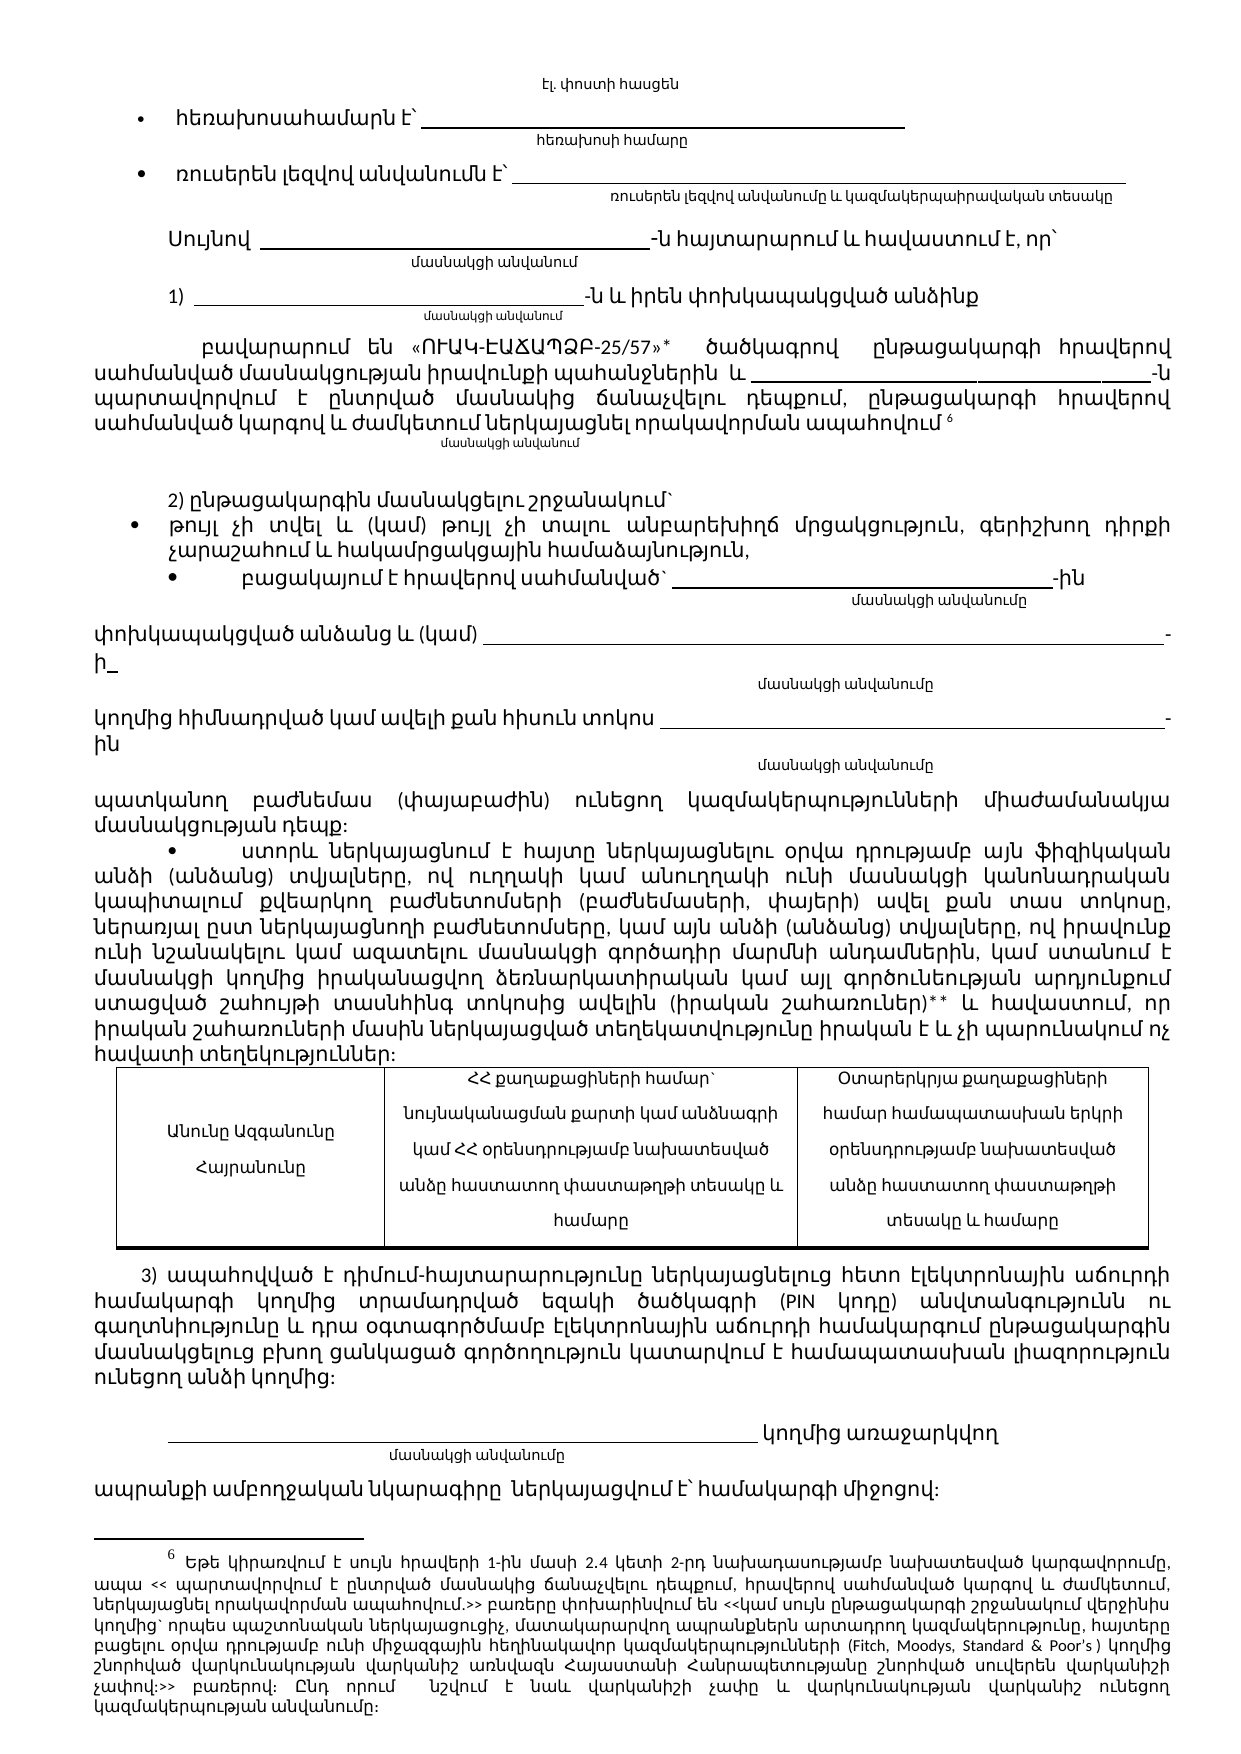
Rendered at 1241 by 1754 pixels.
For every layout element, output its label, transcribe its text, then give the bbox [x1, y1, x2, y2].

text մասնակցի անվանում [94, 309, 1171, 334]
table_header Օտարերկրյա քաղաքացիների համար համապատասխան երկրի օրենսդրությամբ նախատեսված անձը հաստատող փաստաթղթի տեսակը և համարը [798, 1068, 1148, 1246]
text մասնակցի անվանում [94, 436, 1171, 461]
text բավարարում են «ՈՒԱԿ-ԷԱՃԱՊՁԲ-25/57»* ծածկագրով ընթացակարգի հրավերով սահմանված մասնակցության իրավունքի պահանջներին և -ն պարտավորվում է ընտրված մասնակից ճանաչվելու դեպքում, ընթացակարգի հրավերով սահմանված կարգով և ժամկետում ներկայացնել որակավորման ապահովում [94, 334, 1171, 436]
text էլ. փոստի հասցեն [94, 75, 1171, 106]
table_header ՀՀ քաղաքացիների համար` նույնականացման քարտի կամ անձնագրի կամ ՀՀ օրենսդրությամբ նախատեսված անձը հաստատող փաստաթղթի տեսակը և համարը [385, 1068, 797, 1246]
text կողմից առաջարկվող [94, 1420, 1171, 1446]
text 2) ընթացակարգին մասնակցելու շրջանակում` [94, 487, 1171, 512]
list ռուսերեն լեզվով անվանումն է՝ [138, 161, 1171, 187]
list բացակայում է հրավերով սահմանված` -ին [94, 563, 1171, 591]
text մասնակցի անվանումը [94, 756, 1171, 787]
text ապրանքի ամբողջական նկարագիրը ներկայացվում է՝ համակարգի միջոցով: [94, 1476, 1171, 1502]
text կողմից հիմնադրված կամ ավելի քան հիսուն տոկոս -ին [94, 706, 1171, 756]
list ստորև ներկայացնում է հայտը ներկայացնելու օրվա դրությամբ այն ֆիզիկական անձի (անձանց) տվյալները, ով ուղղակի կամ անուղղակի ունի մասնակցի կանոնադրական կապիտալում քվեարկող բաժնետոմսերի (բաժնեմասերի, փայերի) ավել քան տաս տոկոսը, ներառյալ ըստ ներկայացնողի բաժնետոմսերը, կամ այն անձի (անձանց) տվյալները, ով իրավունք ունի նշանակելու կամ ազատելու մասնակցի գործադիր մարմնի անդամներին, կամ ստանում է մասնակցի կողմից իրականացվող ձեռնարկատիրական կամ այլ գործունեության արդյունքում ստացված շահույթի տասնհինգ տոկոսից ավելին (իրական շահառուներ)** և հավաստում, որ իրական շահառուների մասին ներկայացված տեղեկատվությունը իրական է և չի պարունակում ոչ հավատի տեղեկություններ: [94, 838, 1171, 1067]
text 1) -ն և իրեն փոխկապակցված անձինք [94, 283, 1171, 309]
text 3) ապահովված է դիմում-հայտարարությունը ներկայացնելուց հետո էլեկտրոնային աճուրդի համակարգի կողմից տրամադրված եզակի ծածկագրի (PIN կոդը) անվտանգությունն ու գաղտնիությունը և դրա օգտագործմամբ էլեկտրոնային աճուրդի համակարգում ընթացակարգին մասնակցելուց բխող ցանկացած գործողություն կատարվում է համապատասխան լիազորություն ունեցող անձի կողմից: [94, 1263, 1171, 1390]
list հեռախոսահամարն է՝ [138, 106, 1171, 131]
text մասնակցի անվանումը [94, 591, 1171, 622]
list թույլ չի տվել և (կամ) թույլ չի տալու անբարեխիղճ մրցակցություն, գերիշխող դիրքի չարաշահում և հակամրցակցային համաձայնություն, [131, 512, 1171, 563]
table_header Անունը Ազգանունը Հայրանունը [117, 1068, 384, 1246]
text հեռախոսի համարը [462, 131, 1171, 161]
text մասնակցի անվանումը [94, 675, 1171, 706]
text մասնակցի անվանում [94, 253, 1171, 283]
text մասնակցի անվանումը [94, 1446, 1171, 1476]
text փոխկապակցված անձանց և (կամ) -ի [94, 622, 1171, 675]
text պատկանող բաժնեմաս (փայաբաժին) ունեցող կազմակերպությունների միաժամանակյա մասնակցության դեպք: [94, 787, 1171, 838]
text Սույնով -ն հայտարարում և հավաստում է, որ՝ [94, 222, 1171, 253]
text ռուսերեն լեզվով անվանումը և կազմակերպաիրավական տեսակը [536, 187, 1171, 217]
